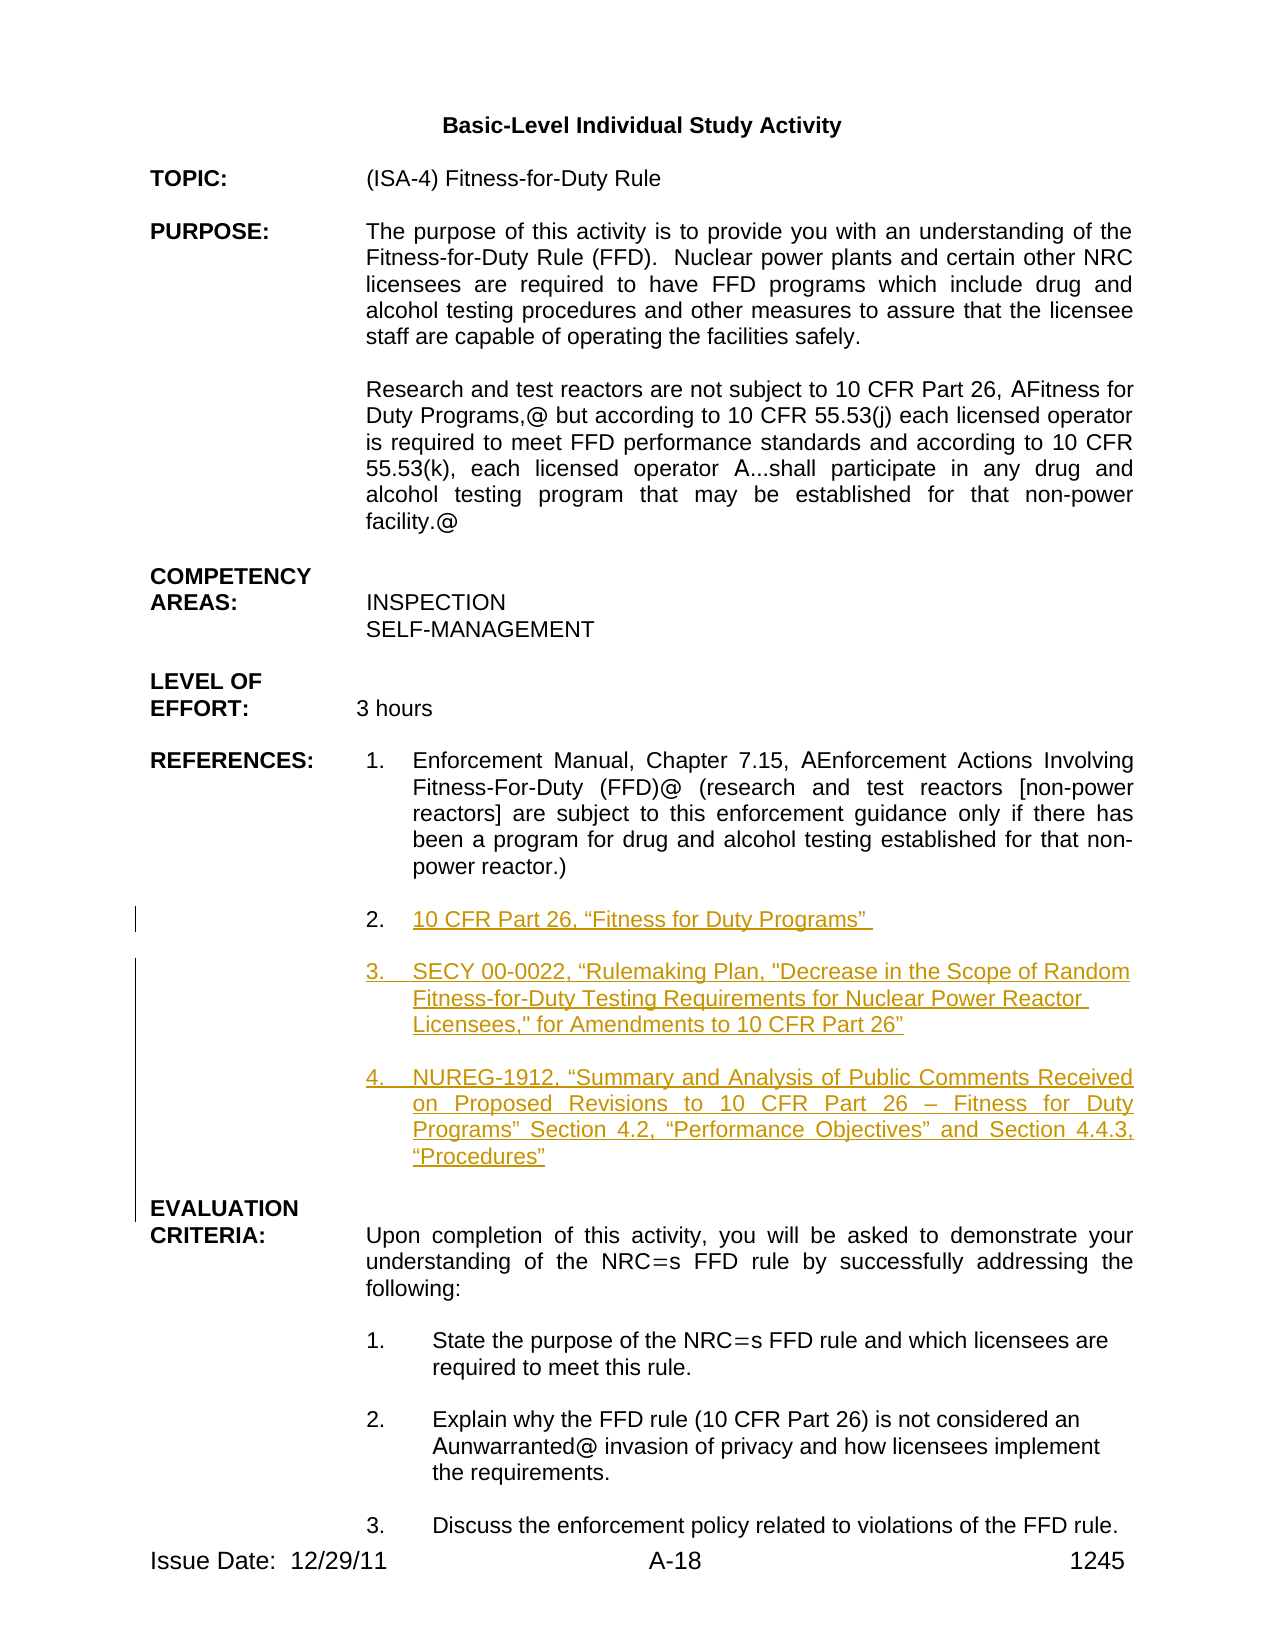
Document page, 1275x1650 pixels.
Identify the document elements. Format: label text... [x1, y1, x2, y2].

text COMPETENCY [150, 563, 1134, 589]
list State the purpose of the NRCs FFD rule and which licensees are required to meet this rule. [366, 1327, 1134, 1380]
text Basic-Level Individual Study Activity [150, 112, 1134, 139]
text EVALUATION [150, 1195, 1134, 1222]
text Research and test reactors are not subject to 10 CFR Part 26, Fitness for Duty Programs, but according to 10 CFR 55.53(j) each licensed operator is required to meet FFD performance standards and according to 10 CFR 55.53(k), each licensed operator ...shall participate in any drug and alcohol testing program that may be established for that non-power facility. [366, 376, 1134, 534]
text SELF-MANAGEMENT [366, 616, 1134, 642]
list Explain why the FFD rule (10 CFR Part 26) is not considered an unwarranted invasion of privacy and how licensees implement the requirements. [366, 1406, 1134, 1485]
text PURPOSE: The purpose of this activity is to provide you with an understanding of the Fitness-for-Duty Rule (FFD). Nuclear power plants and certain other NRC licensees are required to have FFD programs which include drug and alcohol testing procedures and other measures to assure that the licensee staff are capable of operating the facilities safely. [150, 218, 1134, 350]
text CRITERIA: Upon completion of this activity, you will be asked to demonstrate your understanding of the NRCs FFD rule by successfully addressing the following: [150, 1222, 1134, 1301]
text LEVEL OF [150, 668, 1134, 695]
text AREAS: INSPECTION [150, 589, 1134, 616]
text TOPIC: (ISA-4) Fitness-for-Duty Rule [150, 165, 1134, 192]
text REFERENCES: 1. Enforcement Manual, Chapter 7.15, Enforcement Actions Involving Fitness-For-Duty (FFD) (research and test reactors [non-power reactors] are subject to this enforcement guidance only if there has been a program for drug and alcohol testing established for that non-power reactor.) [150, 747, 1134, 879]
text EFFORT: 3 hours [150, 695, 1134, 721]
list Discuss the enforcement policy related to violations of the FFD rule. [366, 1512, 1134, 1538]
